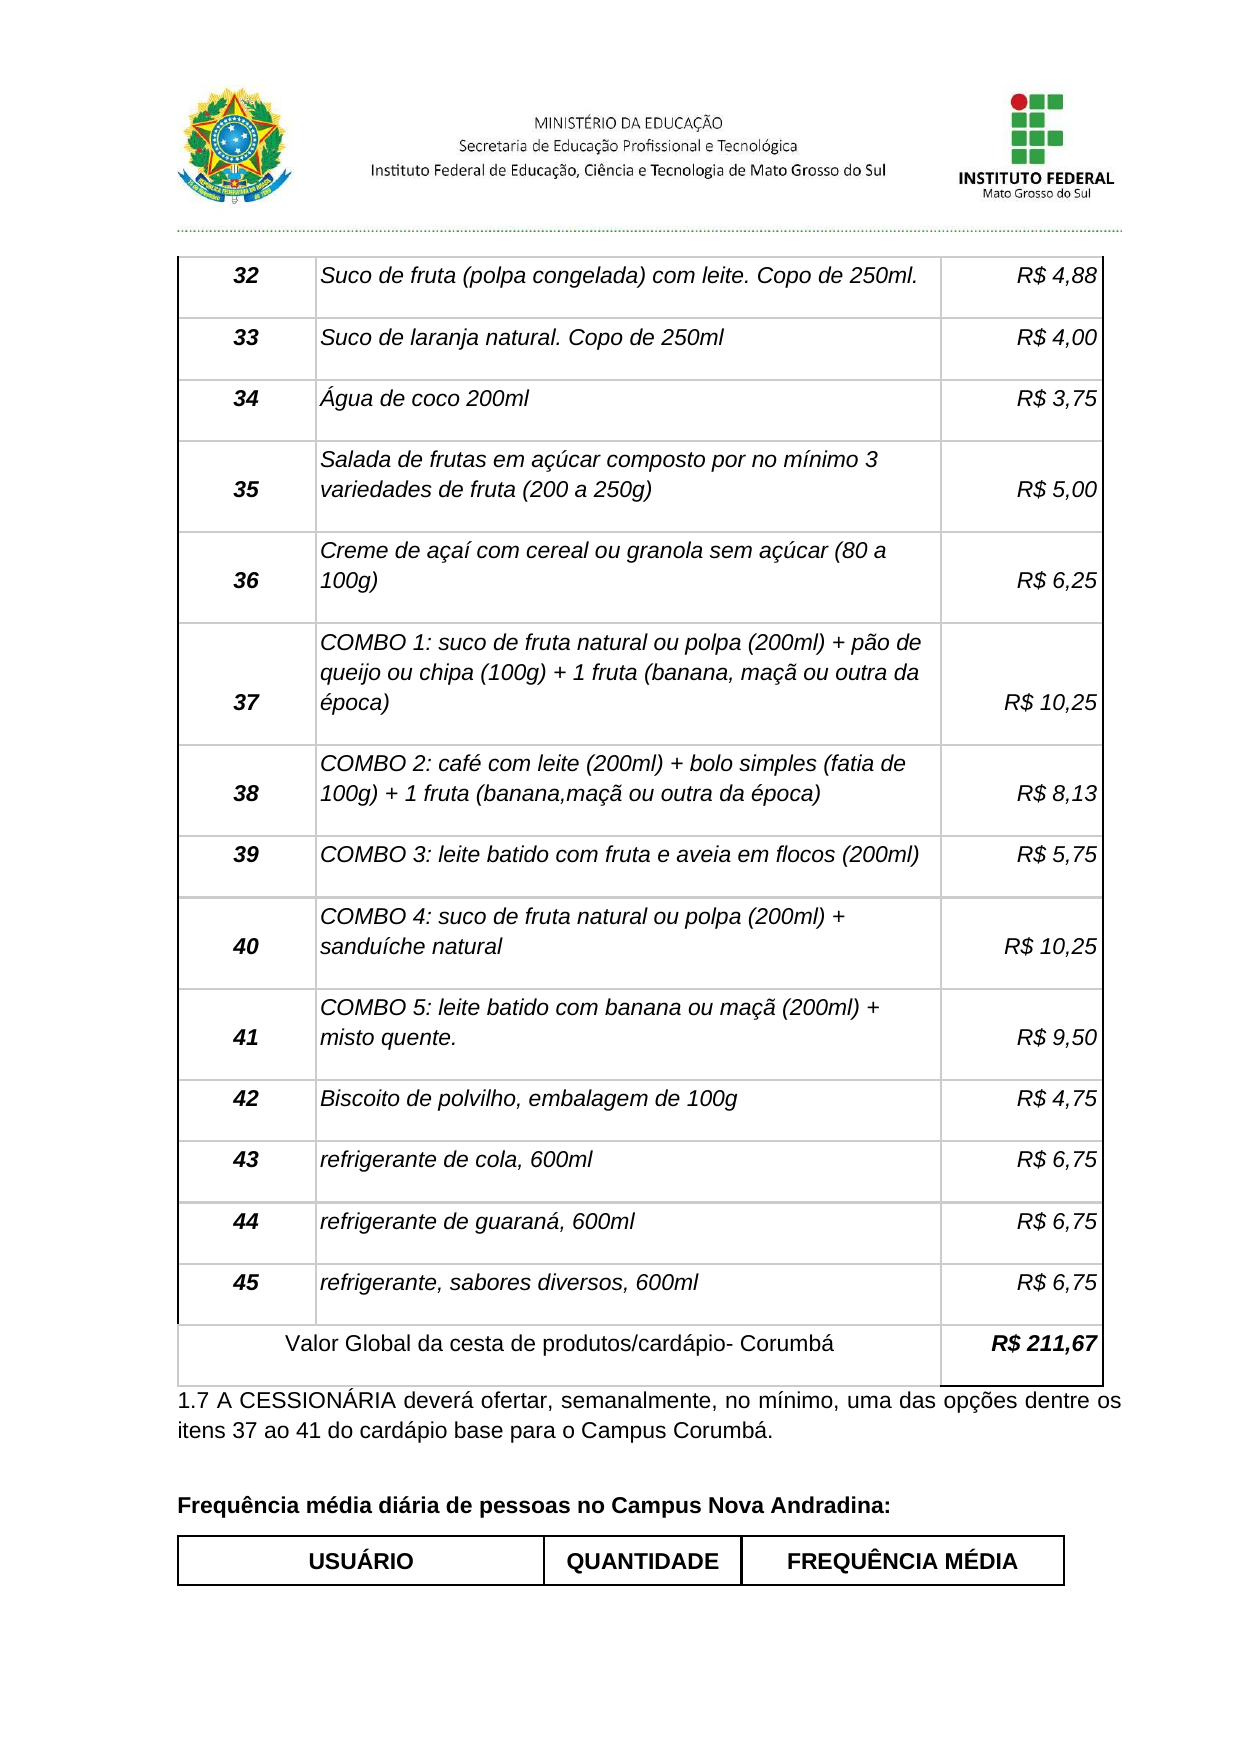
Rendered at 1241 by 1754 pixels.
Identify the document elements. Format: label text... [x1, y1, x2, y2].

table_header USUÁRIO [179, 1537, 543, 1584]
table_cell R$ 6,75 [942, 1204, 1102, 1262]
table_cell R$ 6,25 [942, 533, 1102, 622]
table_cell R$ 4,75 [942, 1081, 1102, 1140]
table_cell R$ 10,25 [942, 624, 1102, 744]
table_cell Água de coco 200ml [317, 381, 940, 439]
table_cell Valor Global da cesta de produtos/cardápio- Corumbá [179, 1326, 940, 1385]
table_cell R$ 5,75 [942, 837, 1102, 896]
table_cell Suco de fruta (polpa congelada) com leite. Copo de 250ml. [317, 258, 940, 317]
table_cell refrigerante, sabores diversos, 600ml [317, 1265, 940, 1324]
table_cell refrigerante de guaraná, 600ml [317, 1204, 940, 1262]
table_cell R$ 4,88 [942, 258, 1102, 317]
table_cell R$ 6,75 [942, 1265, 1102, 1324]
table_cell R$ 8,13 [942, 746, 1102, 835]
table_cell 44 [179, 1204, 315, 1262]
table_cell R$ 4,00 [942, 319, 1102, 378]
table_cell 33 [179, 319, 315, 378]
table_cell Suco de laranja natural. Copo de 250ml [317, 319, 940, 378]
table_cell 34 [179, 381, 315, 439]
table_cell R$ 6,75 [942, 1142, 1102, 1201]
table_cell R$ 5,00 [942, 442, 1102, 531]
table_cell COMBO 3: leite batido com fruta e aveia em flocos (200ml) [317, 837, 940, 896]
table_cell COMBO 4: suco de fruta natural ou polpa (200ml) + sanduíche natural [317, 899, 940, 988]
table_cell 45 [179, 1265, 315, 1324]
table_cell Salada de frutas em açúcar composto por no mínimo 3 variedades de fruta (200 a 250g) [317, 442, 940, 531]
table_cell COMBO 2: café com leite (200ml) + bolo simples (fatia de 100g) + 1 fruta (banana,maçã ou outra da época) [317, 746, 940, 835]
table_cell 43 [179, 1142, 315, 1201]
table_cell 38 [179, 746, 315, 835]
table_cell 39 [179, 837, 315, 896]
table_cell Biscoito de polvilho, embalagem de 100g [317, 1081, 940, 1140]
text Frequência média diária de pessoas no Campus Nova Andradina: [177, 1492, 1122, 1519]
table_header QUANTIDADE [545, 1537, 740, 1584]
table_cell 42 [179, 1081, 315, 1140]
table_cell 41 [179, 990, 315, 1079]
table_cell 35 [179, 442, 315, 531]
text 1.7 A CESSIONÁRIA deverá ofertar, semanalmente, no mínimo, uma das opções dentre os itens 37 ao 41 do cardápio base para o Campus Corumbá. [177, 1413, 1122, 1443]
table_cell R$ 9,50 [942, 990, 1102, 1079]
table_cell refrigerante de cola, 600ml [317, 1142, 940, 1201]
table_cell R$ 3,75 [942, 381, 1102, 439]
table_cell 32 [179, 258, 315, 317]
table_header FREQUÊNCIA MÉDIA DIÁRIA [743, 1537, 1063, 1584]
table_cell Creme de açaí com cereal ou granola sem açúcar (80 a 100g) [317, 533, 940, 622]
table_cell 36 [179, 533, 315, 622]
table_cell COMBO 1: suco de fruta natural ou polpa (200ml) + pão de queijo ou chipa (100g) + 1 fruta (banana, maçã ou outra da época) [317, 624, 940, 744]
table_cell COMBO 5: leite batido com banana ou maçã (200ml) + misto quente. [317, 990, 940, 1079]
table_cell R$ 10,25 [942, 899, 1102, 988]
table_cell 40 [179, 899, 315, 988]
table_cell R$ 211,67 [942, 1326, 1102, 1385]
table_cell 37 [179, 624, 315, 744]
picture [177, 73, 1122, 232]
